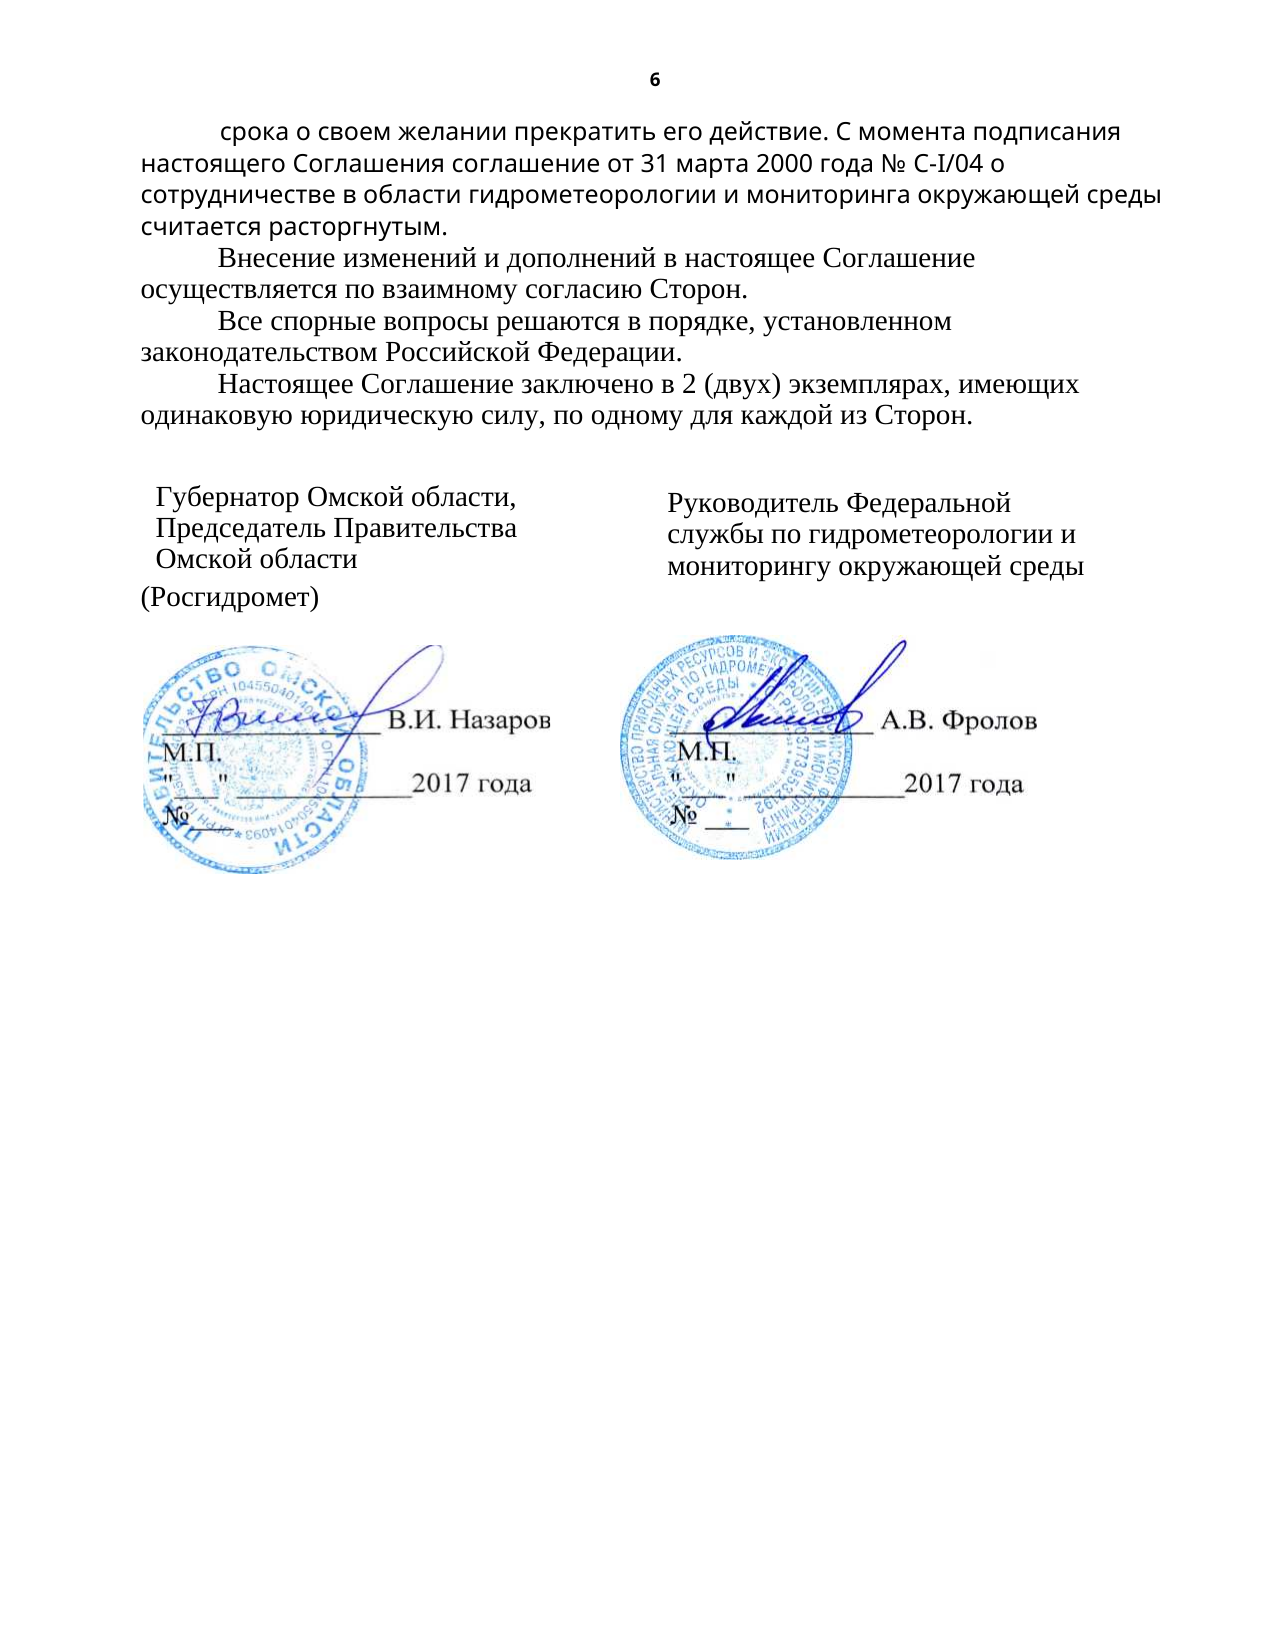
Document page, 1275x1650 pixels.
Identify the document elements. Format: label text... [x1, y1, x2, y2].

text Руководитель Федеральной службы по гидрометеорологии и мониторингу окружающей среды (Росгидромет) [140, 487, 1102, 613]
picture [143, 645, 551, 874]
text Все спорные вопросы решаются в порядке, установленном законодательством Российской Федерации. [140, 305, 1168, 368]
picture [620, 635, 1037, 860]
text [140, 115, 1168, 242]
text Настоящее Соглашение заключено в 2 (двух) экземплярах, имеющих одинаковую юридическую силу, по одному для каждой из Сторон. [140, 368, 1168, 431]
text Внесение изменений и дополнений в настоящее Соглашение осуществляется по взаимному согласию Сторон. [140, 242, 1168, 305]
